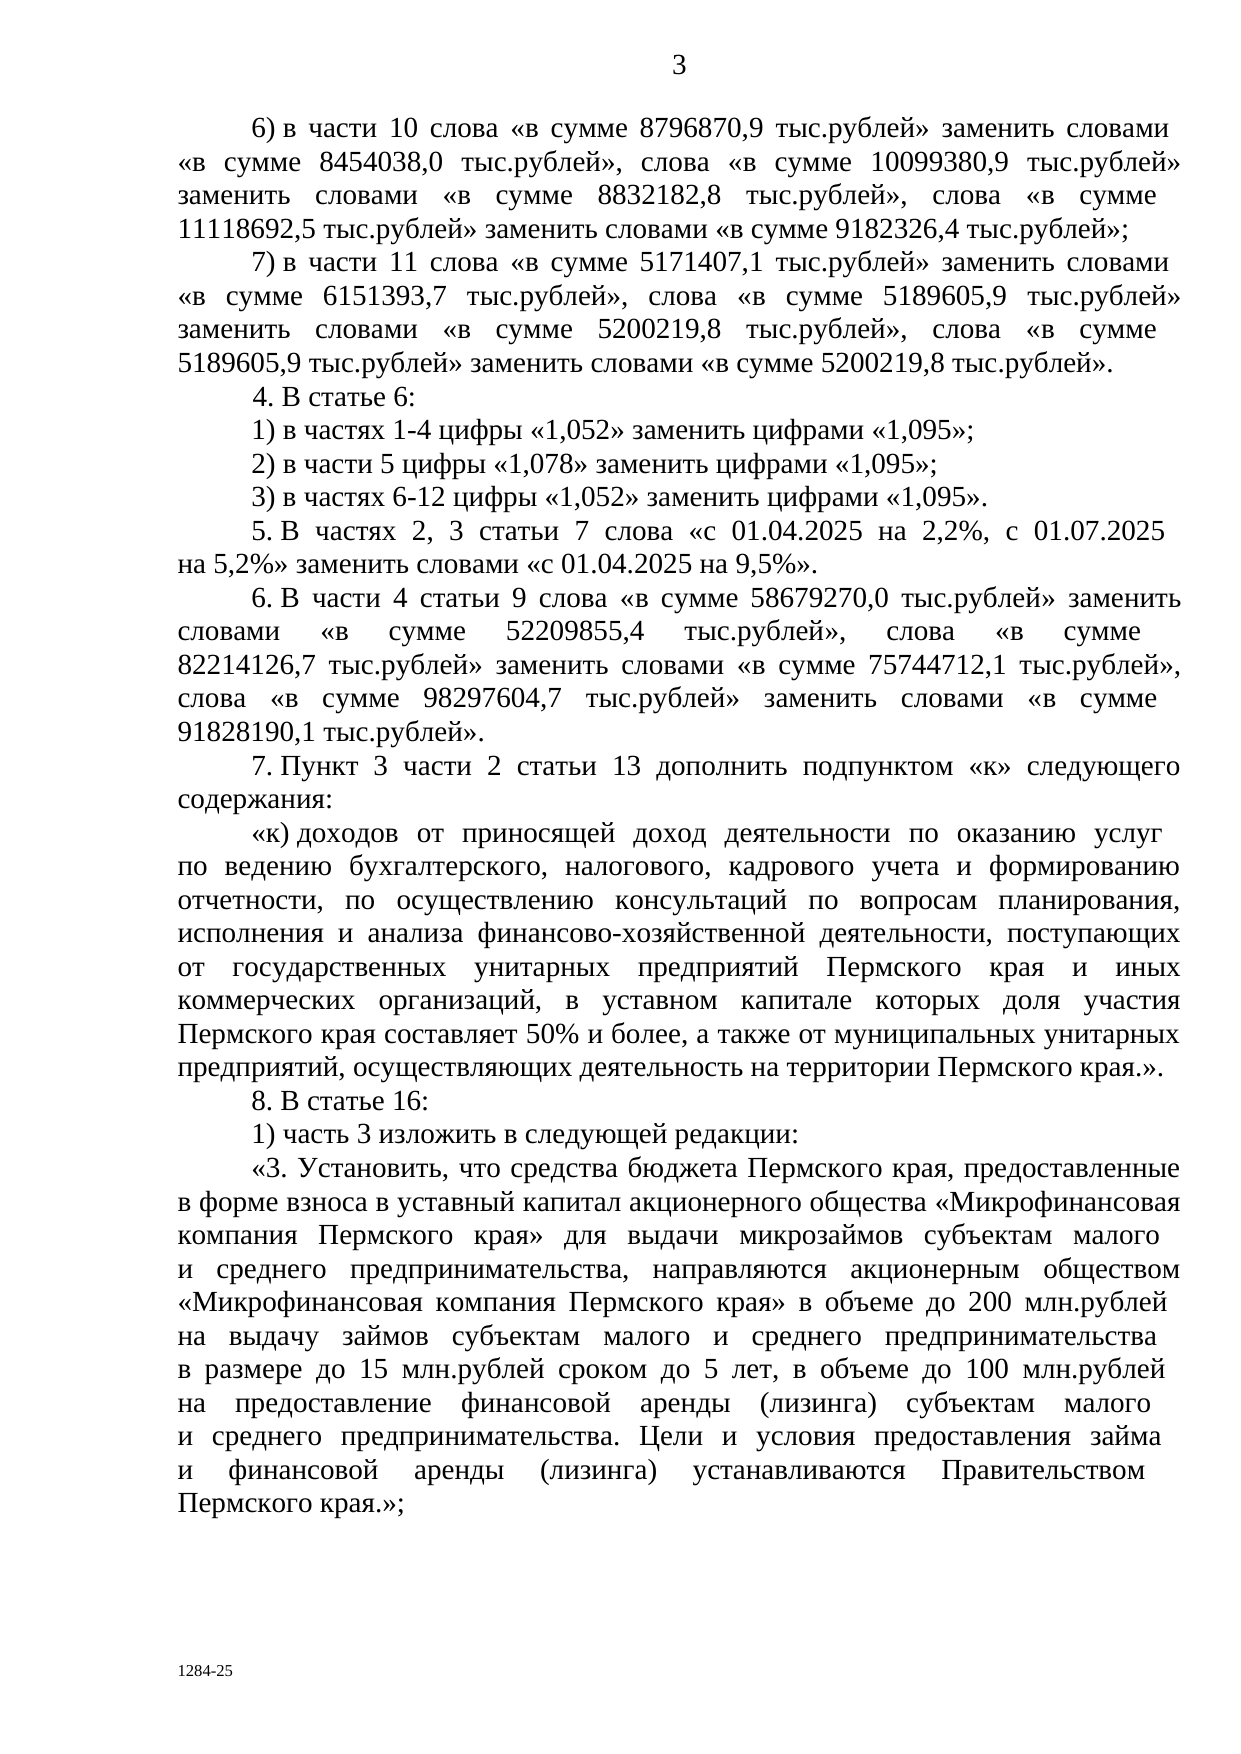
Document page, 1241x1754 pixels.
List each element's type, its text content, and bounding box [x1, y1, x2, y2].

text «3. Установить, что средства бюджета Пермского края, предоставленные в форме взноса в уставный капитал акционерного общества «Микрофинансовая компания Пермского края» для выдачи микрозаймов субъектам малого и среднего предпринимательства, направляются акционерным обществом «Микрофинансовая компания Пермского края» в объеме до 200 млн.рублей на выдачу займов субъектам малого и среднего предпринимательства в размере до 15 млн.рублей сроком до 5 лет, в объеме до 100 млн.рублей на предоставление финансовой аренды (лизинга) субъектам малого и среднего предпринимательства. Цели и условия предоставления займа и финансовой аренды (лизинга) устанавливаются Правительством Пермского края.»; [177, 1150, 1181, 1519]
text «к) доходов от приносящей доход деятельности по оказанию услуг по ведению бухгалтерского, налогового, кадрового учета и формированию отчетности, по осуществлению консультаций по вопросам планирования, исполнения и анализа финансово-хозяйственной деятельности, поступающих от государственных унитарных предприятий Пермского края и иных коммерческих организаций, в уставном капитале которых доля участия Пермского края составляет 50% и более, а также от муниципальных унитарных предприятий, осуществляющих деятельность на территории Пермского края.». [177, 815, 1181, 1083]
text 1) часть 3 изложить в следующей редакции: [177, 1117, 1181, 1150]
text 1) в частях 1-4 цифры «1,052» заменить цифрами «1,095»; [177, 412, 1181, 446]
text 4. В статье 6: [177, 379, 1181, 412]
text 2) в части 5 цифры «1,078» заменить цифрами «1,095»; [177, 446, 1181, 479]
text 6) в части 10 слова «в сумме 8796870,9 тыс.рублей» заменить словами «в сумме 8454038,0 тыс.рублей», слова «в сумме 10099380,9 тыс.рублей» заменить словами «в сумме 8832182,8 тыс.рублей», слова «в сумме 11118692,5 тыс.рублей» заменить словами «в сумме 9182326,4 тыс.рублей»; [177, 110, 1181, 244]
text 3) в частях 6-12 цифры «1,052» заменить цифрами «1,095». [177, 479, 1181, 513]
text 6. В части 4 статьи 9 слова «в сумме 58679270,0 тыс.рублей» заменить словами «в сумме 52209855,4 тыс.рублей», слова «в сумме 82214126,7 тыс.рублей» заменить словами «в сумме 75744712,1 тыс.рублей», слова «в сумме 98297604,7 тыс.рублей» заменить словами «в сумме 91828190,1 тыс.рублей». [177, 580, 1181, 748]
text 5. В частях 2, 3 статьи 7 слова «с 01.04.2025 на 2,2%, с 01.07.2025 на 5,2%» заменить словами «с 01.04.2025 на 9,5%». [177, 513, 1181, 580]
text 8. В статье 16: [177, 1083, 1181, 1117]
text 7) в части 11 слова «в сумме 5171407,1 тыс.рублей» заменить словами «в сумме 6151393,7 тыс.рублей», слова «в сумме 5189605,9 тыс.рублей» заменить словами «в сумме 5200219,8 тыс.рублей», слова «в сумме 5189605,9 тыс.рублей» заменить словами «в сумме 5200219,8 тыс.рублей». [177, 244, 1181, 379]
text 7. Пункт 3 части 2 статьи 13 дополнить подпунктом «к» следующего содержания: [177, 748, 1181, 815]
